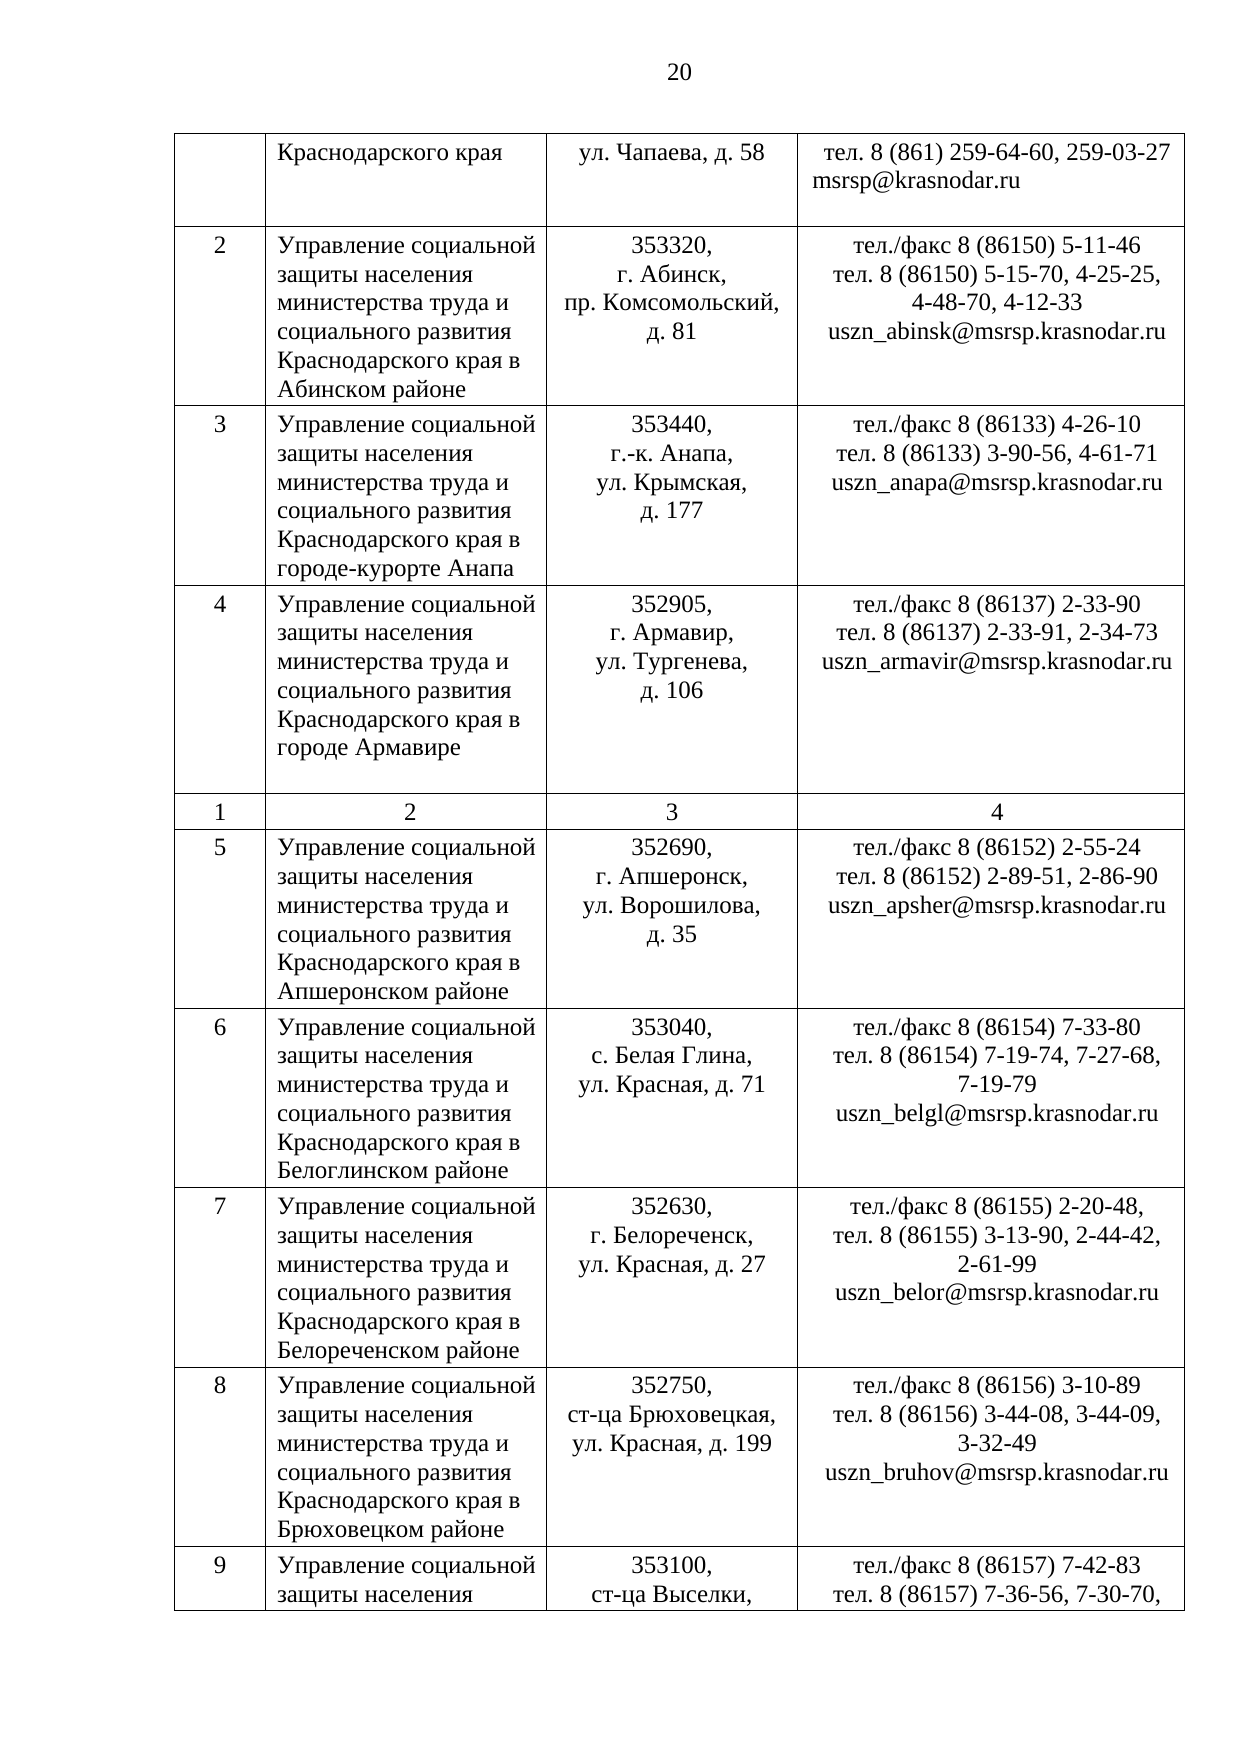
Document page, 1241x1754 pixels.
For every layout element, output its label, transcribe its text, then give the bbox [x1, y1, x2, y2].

table_cell тел./факс 8 (86156) 3-10-89 тел. 8 (86156) 3-44-08, 3-44-09, 3-32-49 uszn_bruhov@msrsp.krasnodar.ru [798, 1368, 1184, 1546]
table_cell 2 [175, 227, 265, 405]
table_cell 352905, г. Армавир, ул. Тургенева, д. 106 [547, 586, 797, 793]
table_cell 6 [175, 1009, 265, 1187]
table_cell Управление социальной защиты населения министерства труда и социального развития Краснодарского края в городе-курорте Анапа [266, 406, 546, 585]
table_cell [547, 1547, 797, 1610]
table_cell 8 [175, 1368, 265, 1546]
table_cell 3 [175, 406, 265, 585]
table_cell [266, 134, 546, 226]
table_cell 353440, г.-к. Анапа, ул. Крымская, д. 177 [547, 406, 797, 585]
table_cell 1 [175, 134, 265, 226]
table_cell Управление социальной защиты населения министерства труда и социального развития Краснодарского края в городе Армавире [266, 586, 546, 793]
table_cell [547, 134, 797, 226]
table_cell 353320, г. Абинск, пр. Комсомольский, д. 81 [547, 227, 797, 405]
table_cell 1 [175, 794, 265, 828]
table_cell 352690, г. Апшеронск, ул. Ворошилова, д. 35 [547, 830, 797, 1008]
table_cell тел./факс 8 (86155) 2-20-48, тел. 8 (86155) 3-13-90, 2-44-42, 2-61-99 uszn_belor@msrsp.krasnodar.ru [798, 1188, 1184, 1367]
table_cell 352630, г. Белореченск, ул. Красная, д. 27 [547, 1188, 797, 1367]
table_cell Управление социальной защиты населения министерства труда и социального развития Краснодарского края в Брюховецком районе [266, 1368, 546, 1546]
table_cell 4 [798, 794, 1184, 828]
table_cell 3 [547, 794, 797, 828]
table_cell Управление социальной защиты населения министерства труда и социального развития Краснодарского края в Белореченском районе [266, 1188, 546, 1367]
table_cell Управление социальной защиты населения министерства труда и социального развития Краснодарского края в Апшеронском районе [266, 830, 546, 1008]
table_cell тел./факс 8 (86133) 4-26-10 тел. 8 (86133) 3-90-56, 4-61-71 uszn_anapa@msrsp.krasnodar.ru [798, 406, 1184, 585]
table_cell 4 [175, 586, 265, 793]
table_cell тел./факс 8 (86150) 5-11-46 тел. 8 (86150) 5-15-70, 4-25-25, 4-48-70, 4-12-33 uszn_abinsk@msrsp.krasnodar.ru [798, 227, 1184, 405]
table_cell Управление социальной защиты населения министерства труда и социального развития Краснодарского края в Белоглинском районе [266, 1009, 546, 1187]
table_cell 9 [175, 1547, 265, 1610]
table_cell тел./факс 8 (86152) 2-55-24 тел. 8 (86152) 2-89-51, 2-86-90 uszn_apsher@msrsp.krasnodar.ru [798, 830, 1184, 1008]
table_cell 7 [175, 1188, 265, 1367]
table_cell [798, 1547, 1184, 1610]
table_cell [798, 134, 1184, 226]
table_cell 5 [175, 830, 265, 1008]
table_cell 2 [266, 794, 546, 828]
table_cell Управление социальной защиты населения министерства труда и социального развития Краснодарского края в Абинском районе [266, 227, 546, 405]
table_cell 353040, с. Белая Глина, ул. Красная, д. 71 [547, 1009, 797, 1187]
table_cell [266, 1547, 546, 1610]
table_cell 352750, ст-ца Брюховецкая, ул. Красная, д. 199 [547, 1368, 797, 1546]
table_cell тел./факс 8 (86137) 2-33-90 тел. 8 (86137) 2-33-91, 2-34-73 uszn_armavir@msrsp.krasnodar.ru [798, 586, 1184, 793]
table_cell тел./факс 8 (86154) 7-33-80 тел. 8 (86154) 7-19-74, 7-27-68, 7-19-79 uszn_belgl@msrsp.krasnodar.ru [798, 1009, 1184, 1187]
